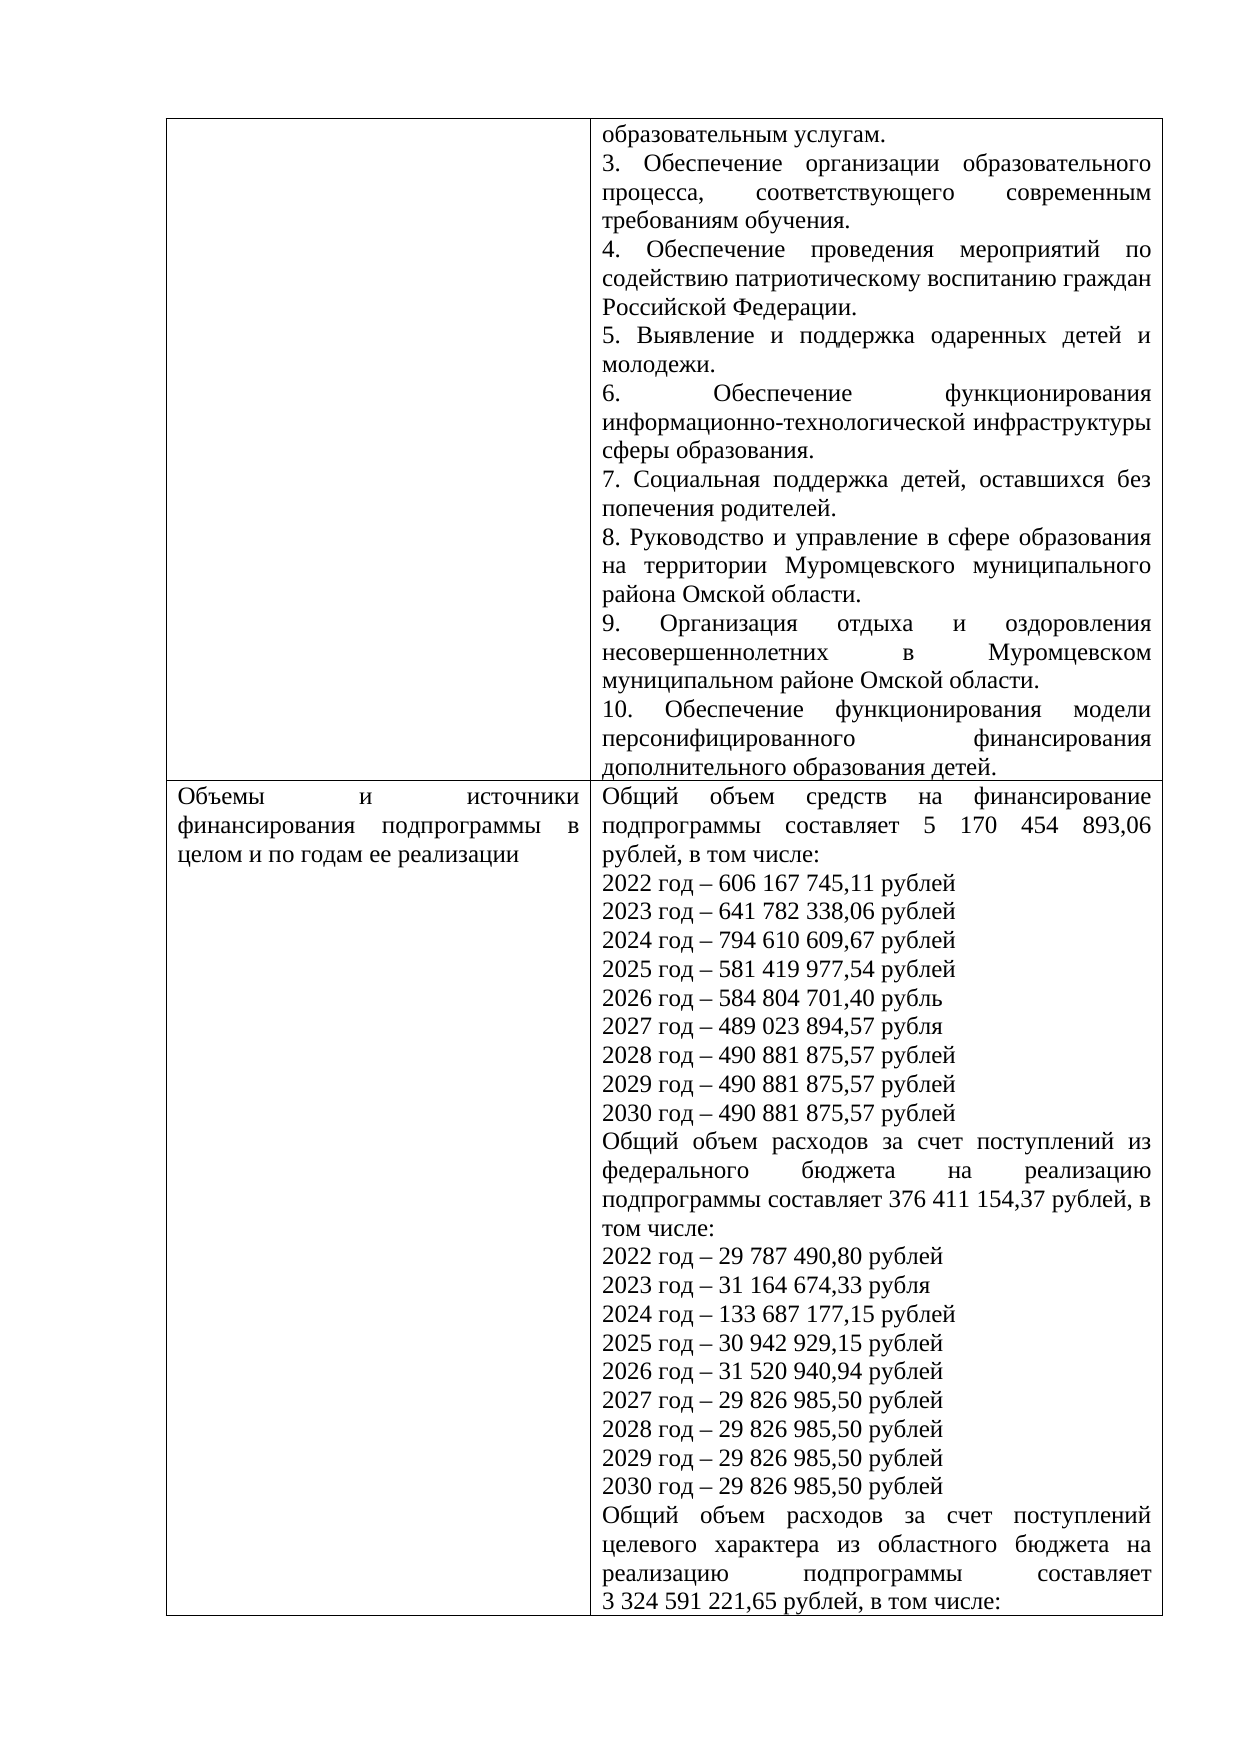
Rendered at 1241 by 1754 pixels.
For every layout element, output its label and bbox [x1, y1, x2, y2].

table_cell [167, 119, 590, 780]
table_cell [167, 781, 590, 1615]
table_cell [591, 119, 1162, 780]
table_cell [591, 781, 1162, 1615]
